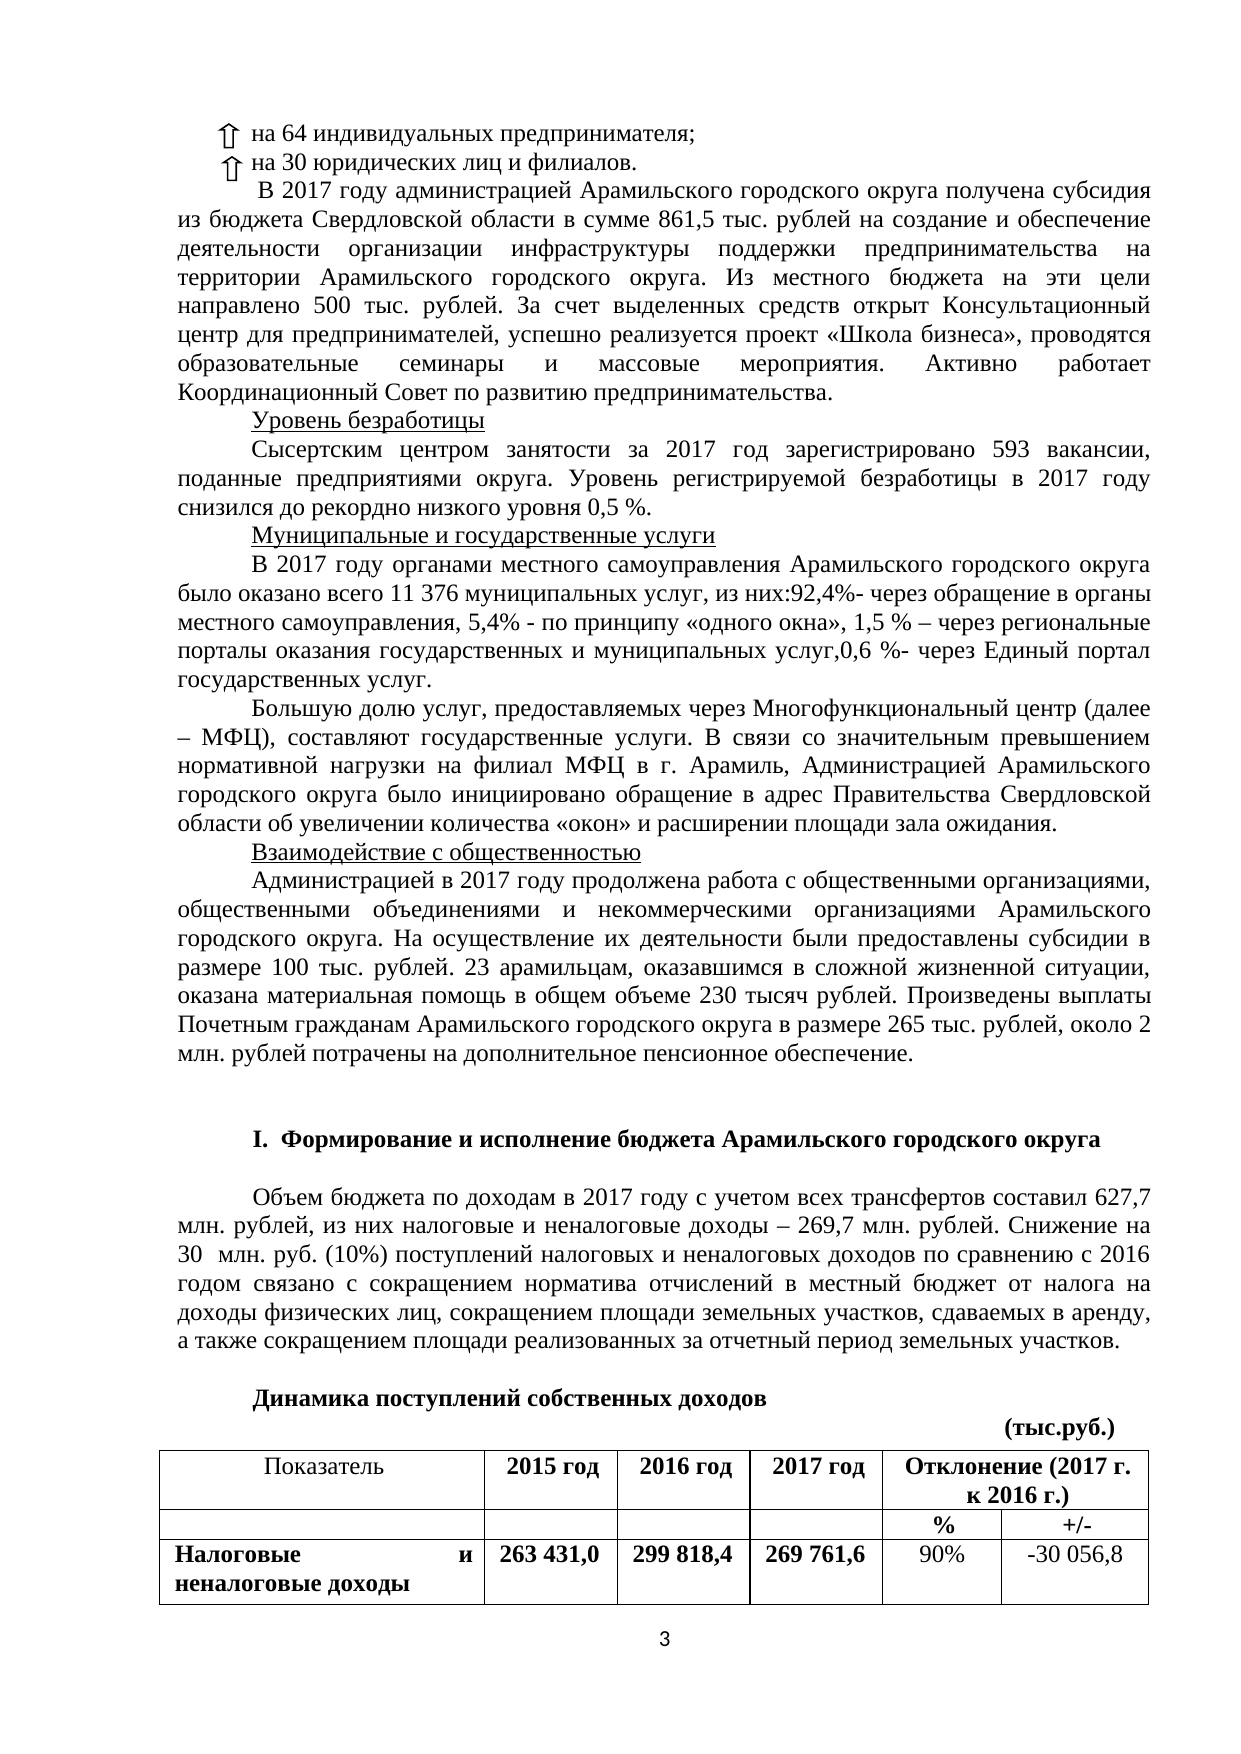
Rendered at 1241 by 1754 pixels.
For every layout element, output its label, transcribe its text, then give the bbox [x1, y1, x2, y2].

text Большую долю услуг, предоставляемых через Многофункциональный центр (далее – МФЦ), составляют государственные услуги. В связи со значительным превышением нормативной нагрузки на филиал МФЦ в г. Арамиль, Администрацией Арамильского городского округа было инициировано обращение в адрес Правительства Свердловской области об увеличении количества «окон» и расширении площади зала ожидания. [177, 693, 1152, 837]
table_header 2015 год [485, 1451, 617, 1509]
text Динамика поступлений собственных доходов [252, 1383, 1152, 1412]
text Объем бюджета по доходам в 2017 году с учетом всех трансфертов составил 627,7 млн. рублей, из них налоговые и неналоговые доходы – 269,7 млн. рублей. Снижение на 30 млн. руб. (10%) поступлений налоговых и неналоговых доходов по сравнению с 2016 годом связано с сокращением норматива отчислений в местный бюджет от налога на доходы физических лиц, сокращением площади земельных участков, сдаваемых в аренду, а также сокращением площади реализованных за отчетный период земельных участков. [177, 1182, 1152, 1354]
table_cell [485, 1510, 617, 1538]
table_cell 263 431,0 [485, 1540, 617, 1603]
list Формирование и исполнение бюджета Арамильского городского округа [252, 1124, 1152, 1153]
table_cell 269 761,6 [751, 1540, 882, 1603]
text на 64 индивидуальных предпринимателя; [177, 118, 1152, 147]
text В 2017 году администрацией Арамильского городского округа получена субсидия из бюджета Свердловской области в сумме 861,5 тыс. рублей на создание и обеспечение деятельности организации инфраструктуры поддержки предпринимательства на территории Арамильского городского округа. Из местного бюджета на эти цели направлено 500 тыс. рублей. За счет выделенных средств открыт Консультационный центр для предпринимателей, успешно реализуется проект «Школа бизнеса», проводятся образовательные семинары и массовые мероприятия. Активно работает Координационный Совет по развитию предпринимательства. [177, 176, 1152, 406]
text на 30 юридических лиц и филиалов. [177, 147, 1152, 176]
text Взаимодействие с общественностью [177, 837, 1152, 866]
table_header 2017 год [751, 1451, 882, 1509]
text Муниципальные и государственные услуги [177, 521, 1152, 549]
text Администрацией в 2017 году продолжена работа с общественными организациями, общественными объединениями и некоммерческими организациями Арамильского городского округа. На осуществление их деятельности были предоставлены субсидии в размере 100 тыс. рублей. 23 арамильцам, оказавшимся в сложной жизненной ситуации, оказана материальная помощь в общем объеме 230 тысяч рублей. Произведены выплаты Почетным гражданам Арамильского городского округа в размере 265 тыс. рублей, около 2 млн. рублей потрачены на дополнительное пенсионное обеспечение. [177, 866, 1152, 1067]
table_cell Налоговые и неналоговые доходы [160, 1540, 484, 1603]
table_cell 90% [883, 1540, 1001, 1603]
table_cell [160, 1510, 484, 1538]
table_cell [751, 1510, 882, 1538]
table_header Показатель [160, 1451, 484, 1509]
table_cell -30 056,8 [1002, 1540, 1148, 1603]
table_cell +/- [1002, 1510, 1148, 1538]
table_cell [618, 1510, 749, 1538]
text Сысертским центром занятости за 2017 год зарегистрировано 593 вакансии, поданные предприятиями округа. Уровень регистрируемой безработицы в 2017 году снизился до рекордно низкого уровня 0,5 %. [177, 434, 1152, 521]
text В 2017 году органами местного самоуправления Арамильского городского округа было оказано всего 11 376 муниципальных услуг, из них:92,4%- через обращение в органы местного самоуправления, 5,4% - по принципу «одного окна», 1,5 % – через региональные порталы оказания государственных и муниципальных услуг,0,6 %- через Единый портал государственных услуг. [177, 549, 1152, 693]
table_header 2016 год [618, 1451, 749, 1509]
table_cell 299 818,4 [618, 1540, 749, 1603]
text (тыс.руб.) [252, 1412, 1152, 1441]
text Уровень безработицы [177, 406, 1152, 434]
table_header Отклонение (2017 г. к 2016 г.) [883, 1451, 1148, 1509]
table_cell % [883, 1510, 1001, 1538]
